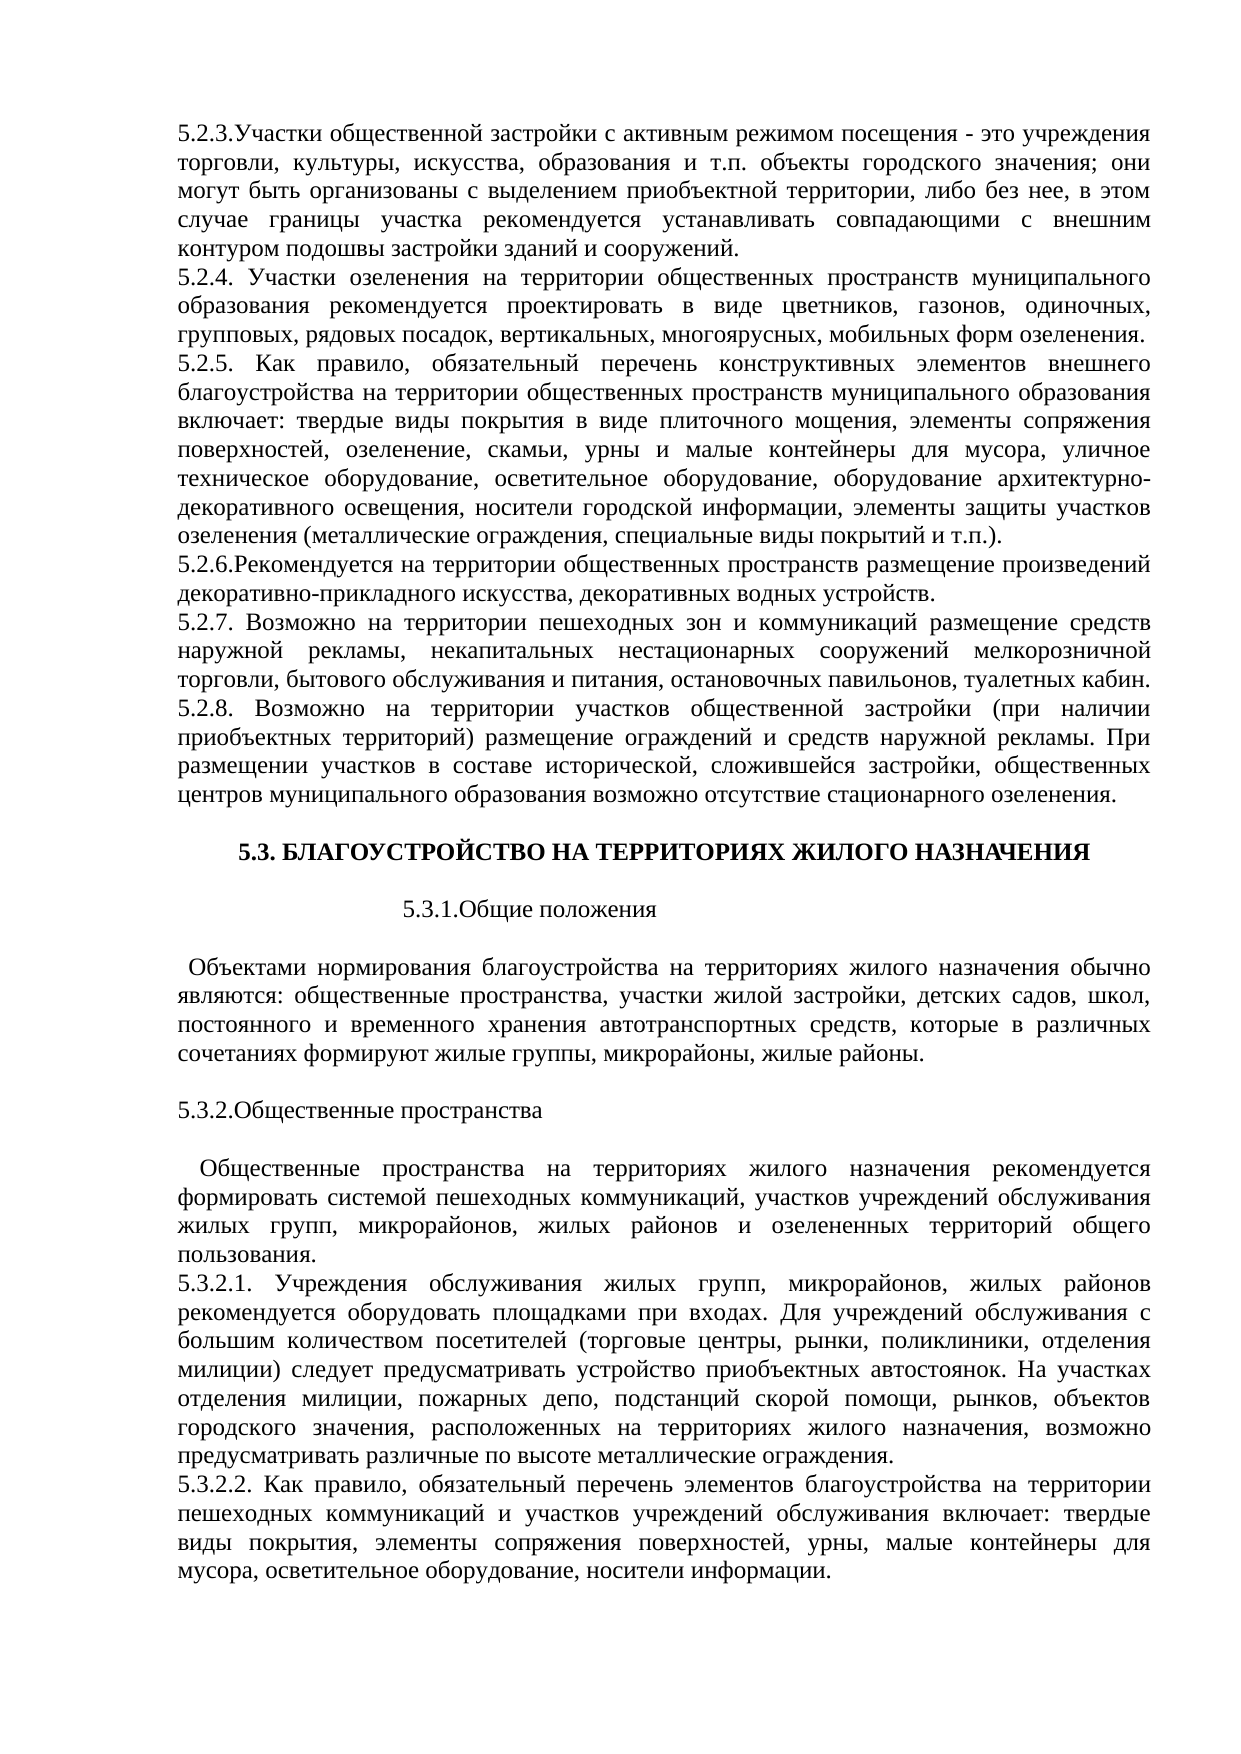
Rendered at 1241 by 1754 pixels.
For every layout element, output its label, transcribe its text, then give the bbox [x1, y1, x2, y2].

text 5.3.2.1. Учреждения обслуживания жилых групп, микрорайонов, жилых районов рекомендуется оборудовать площадками при входах. Для учреждений обслуживания с большим количеством посетителей (торговые центры, рынки, поликлиники, отделения милиции) следует предусматривать устройство приобъектных автостоянок. На участках отделения милиции, пожарных депо, подстанций скорой помощи, рынков, объектов городского значения, расположенных на территориях жилого назначения, возможно предусматривать различные по высоте металлические ограждения. [177, 1268, 1152, 1469]
text 5.2.5. Как правило, обязательный перечень конструктивных элементов внешнего благоустройства на территории общественных пространств муниципального образования включает: твердые виды покрытия в виде плиточного мощения, элементы сопряжения поверхностей, озеленение, скамьи, урны и малые контейнеры для мусора, уличное техническое оборудование, осветительное оборудование, оборудование архитектурно-декоративного освещения, носители городской информации, элементы защиты участков озеленения (металлические ограждения, специальные виды покрытий и т.п.). [177, 348, 1152, 549]
text 5.3.1.Общие положения [177, 894, 1152, 923]
text 5.2.4. Участки озеленения на территории общественных пространств муниципального образования рекомендуется проектировать в виде цветников, газонов, одиночных, групповых, рядовых посадок, вертикальных, многоярусных, мобильных форм озеленения. [177, 262, 1152, 348]
text 5.3.2.Общественные пространства [177, 1096, 1152, 1124]
subtitle 5.3. БЛАГОУСТРОЙСТВО НА ТЕРРИТОРИЯХ ЖИЛОГО НАЗНАЧЕНИЯ [177, 837, 1152, 866]
text 5.2.6.Рекомендуется на территории общественных пространств размещение произведений декоративно-прикладного искусства, декоративных водных устройств. [177, 549, 1152, 607]
text 5.3.2.2. Как правило, обязательный перечень элементов благоустройства на территории пешеходных коммуникаций и участков учреждений обслуживания включает: твердые виды покрытия, элементы сопряжения поверхностей, урны, малые контейнеры для мусора, осветительное оборудование, носители информации. [177, 1469, 1152, 1584]
text Общественные пространства на территориях жилого назначения рекомендуется формировать системой пешеходных коммуникаций, участков учреждений обслуживания жилых групп, микрорайонов, жилых районов и озелененных территорий общего пользования. [177, 1153, 1152, 1268]
text Объектами нормирования благоустройства на территориях жилого назначения обычно являются: общественные пространства, участки жилой застройки, детских садов, школ, постоянного и временного хранения автотранспортных средств, которые в различных сочетаниях формируют жилые группы, микрорайоны, жилые районы. [177, 952, 1152, 1067]
text 5.2.7. Возможно на территории пешеходных зон и коммуникаций размещение средств наружной рекламы, некапитальных нестационарных сооружений мелкорозничной торговли, бытового обслуживания и питания, остановочных павильонов, туалетных кабин. [177, 607, 1152, 693]
text 5.2.8. Возможно на территории участков общественной застройки (при наличии приобъектных территорий) размещение ограждений и средств наружной рекламы. При размещении участков в составе исторической, сложившейся застройки, общественных центров муниципального образования возможно отсутствие стационарного озеленения. [177, 693, 1152, 808]
text 5.2.3.Участки общественной застройки с активным режимом посещения - это учреждения торговли, культуры, искусства, образования и т.п. объекты городского значения; они могут быть организованы с выделением приобъектной территории, либо без нее, в этом случае границы участка рекомендуется устанавливать совпадающими с внешним контуром подошвы застройки зданий и сооружений. [177, 118, 1152, 262]
